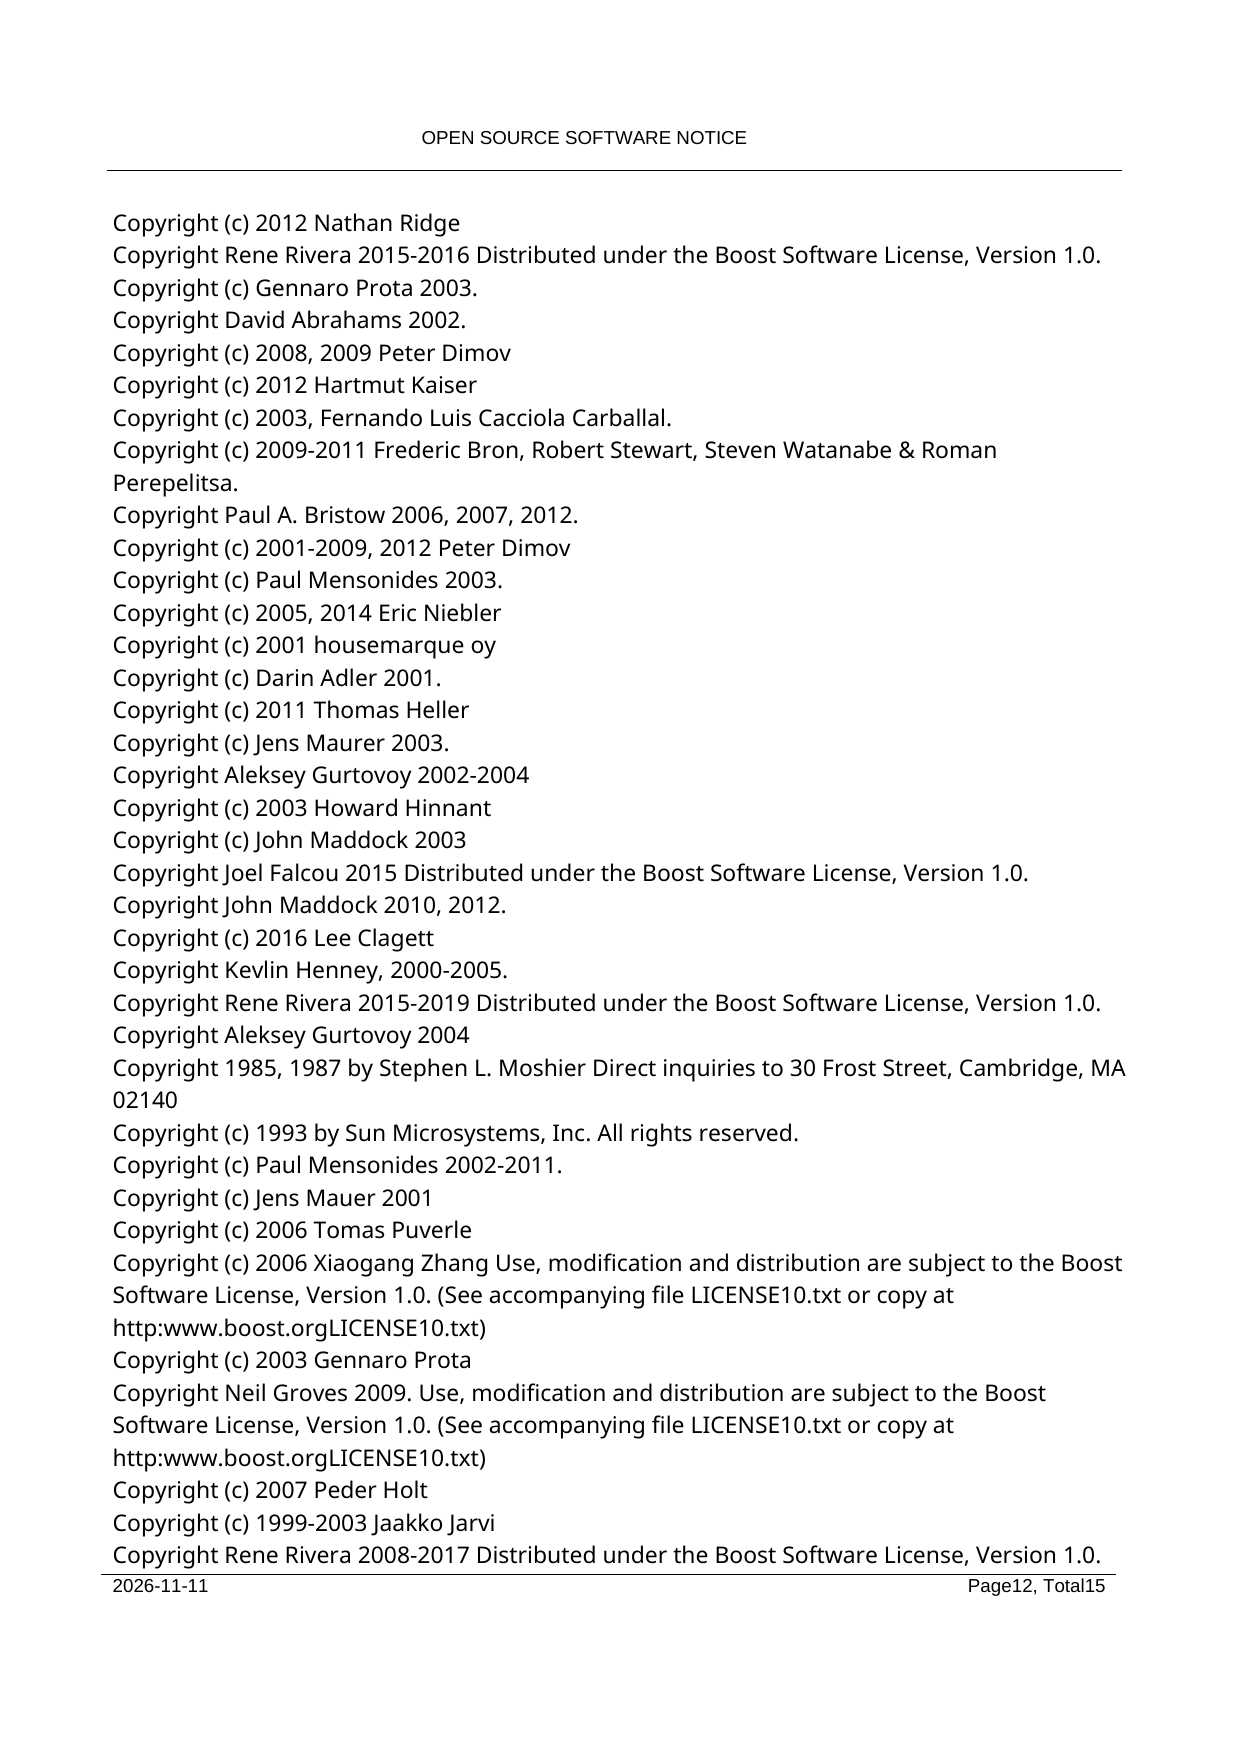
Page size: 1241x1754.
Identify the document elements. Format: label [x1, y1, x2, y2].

text [112, 206, 1128, 1571]
